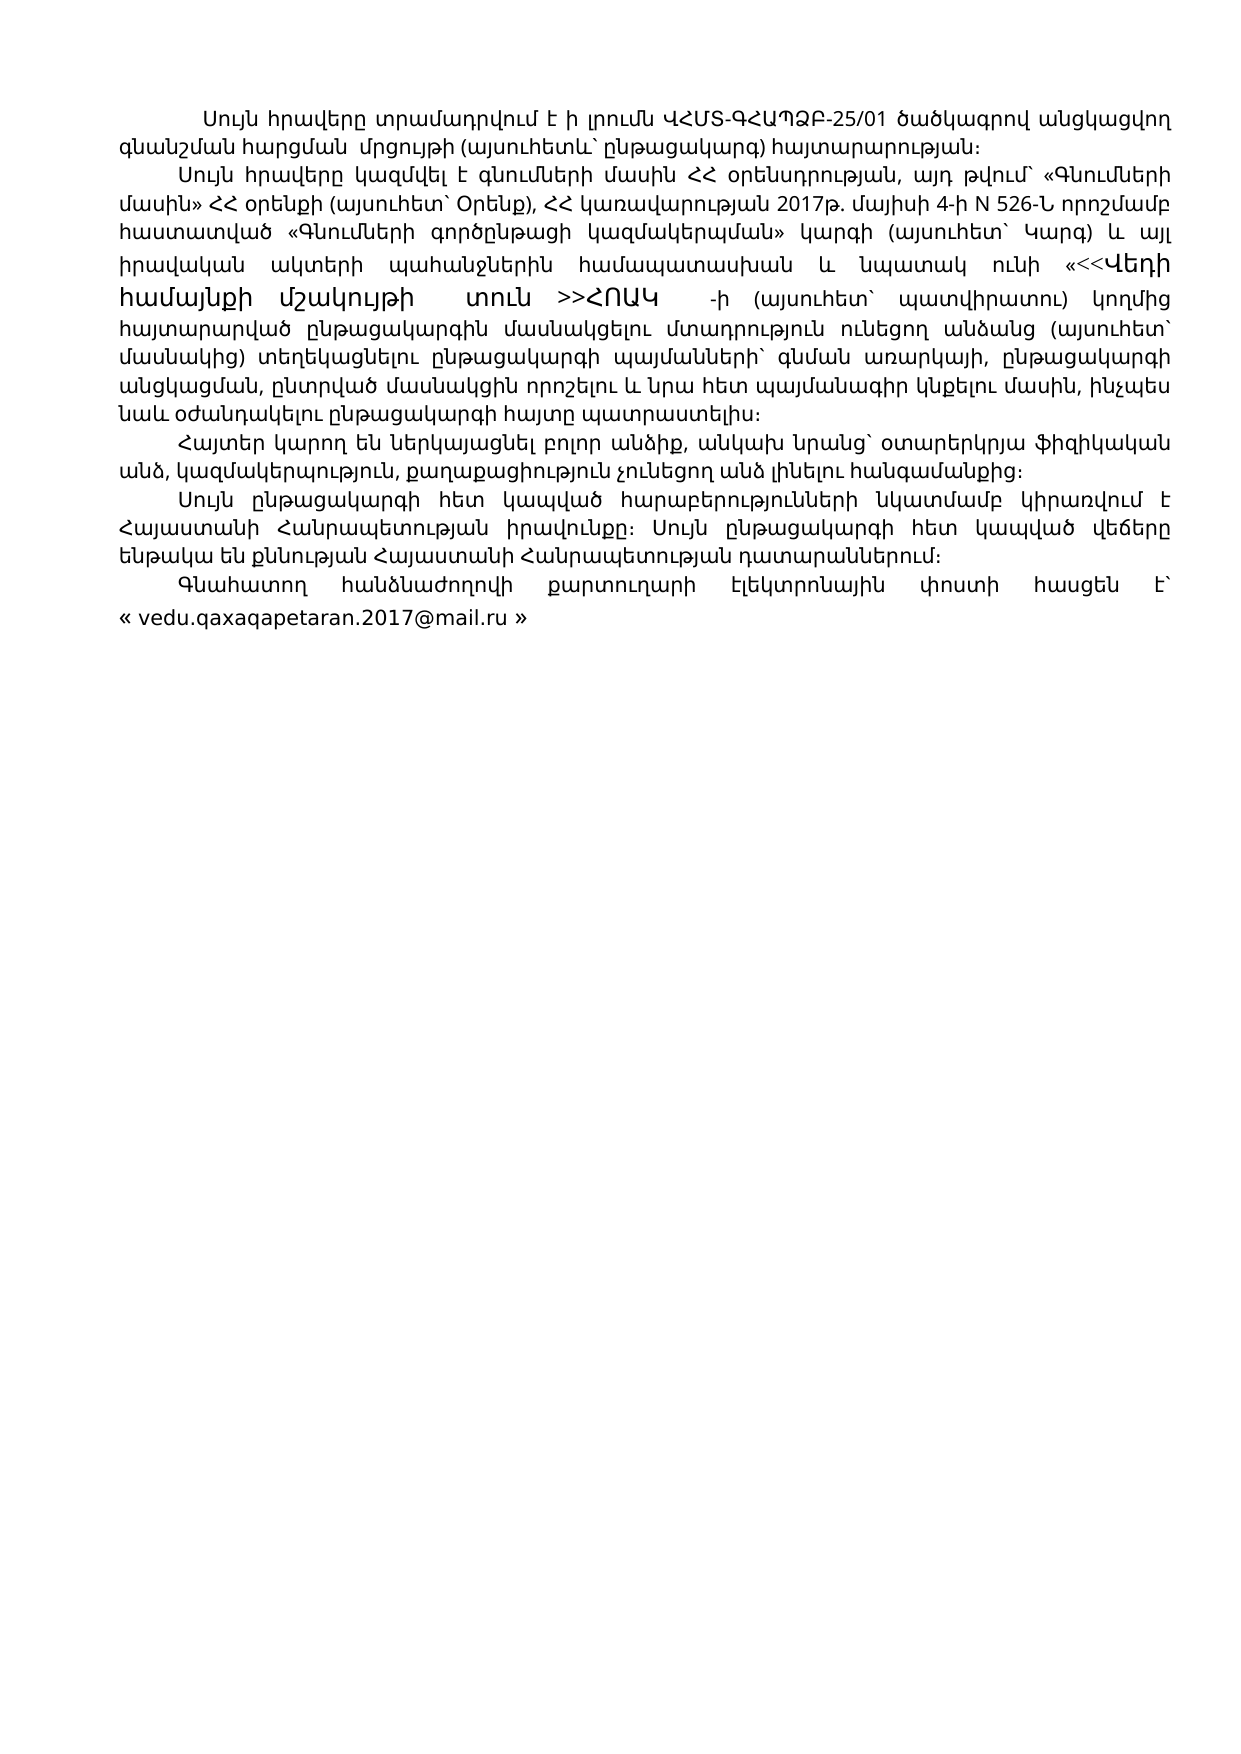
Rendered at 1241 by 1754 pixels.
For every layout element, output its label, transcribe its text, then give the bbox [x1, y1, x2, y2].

text Սույն հրավերը կազմվել է գնումների մասին ՀՀ օրենսդրության, այդ թվում` «Գնումների մասին» ՀՀ օրենքի (այսուհետ` Օրենք), ՀՀ կառավարության 2017թ. մայիսի 4-ի N 526-Ն որոշմամբ հաստատված «Գնումների գործընթացի կազմակերպման» կարգի (այսուհետ` Կարգ) և այլ իրավական ակտերի պահանջներին համապատասխան և նպատակ ունի «<<Վեդի համայնքի մշակույթի տուն >>ՀՈԱԿ -ի (այսուհետ` պատվիրատու) կողմից հայտարարված ընթացակարգին մասնակցելու մտադրություն ունեցող անձանց (այսուհետ` մասնակից) տեղեկացնելու ընթացակարգի պայմանների` գնման առարկայի, ընթացակարգի անցկացման, ընտրված մասնակցին որոշելու և նրա հետ պայմանագիր կնքելու մասին, ինչպես նաև օժանդակելու ընթացակարգի հայտը պատրաստելիս։ [118, 161, 1171, 428]
text Հայտեր կարող են ներկայացնել բոլոր անձիք, անկախ նրանց` օտարերկրյա ֆիզիկական անձ, կազմակերպություն, քաղաքացիություն չունեցող անձ լինելու հանգամանքից։ [118, 428, 1171, 485]
text Սույն ընթացակարգի հետ կապված հարաբերությունների նկատմամբ կիրառվում է Հայաստանի Հանրապետության իրավունքը։ Սույն ընթացակարգի հետ կապված վեճերը ենթակա են քննության Հայաստանի Հանրապետության դատարաններում։ [118, 485, 1171, 570]
text Սույն հրավերը տրամադրվում է ի լրումն ՎՀՄՏ-ԳՀԱՊՁԲ-25/01 ծածկագրով անցկացվող գնանշման հարցման մրցույթի (այսուհետև` ընթացակարգ) հայտարարության։ [118, 104, 1171, 161]
text Գնահատող հանձնաժողովի քարտուղարի էլեկտրոնային փոստի հասցեն է` « vedu.qaxaqapetaran.2017@mail.ru » [118, 570, 1171, 632]
